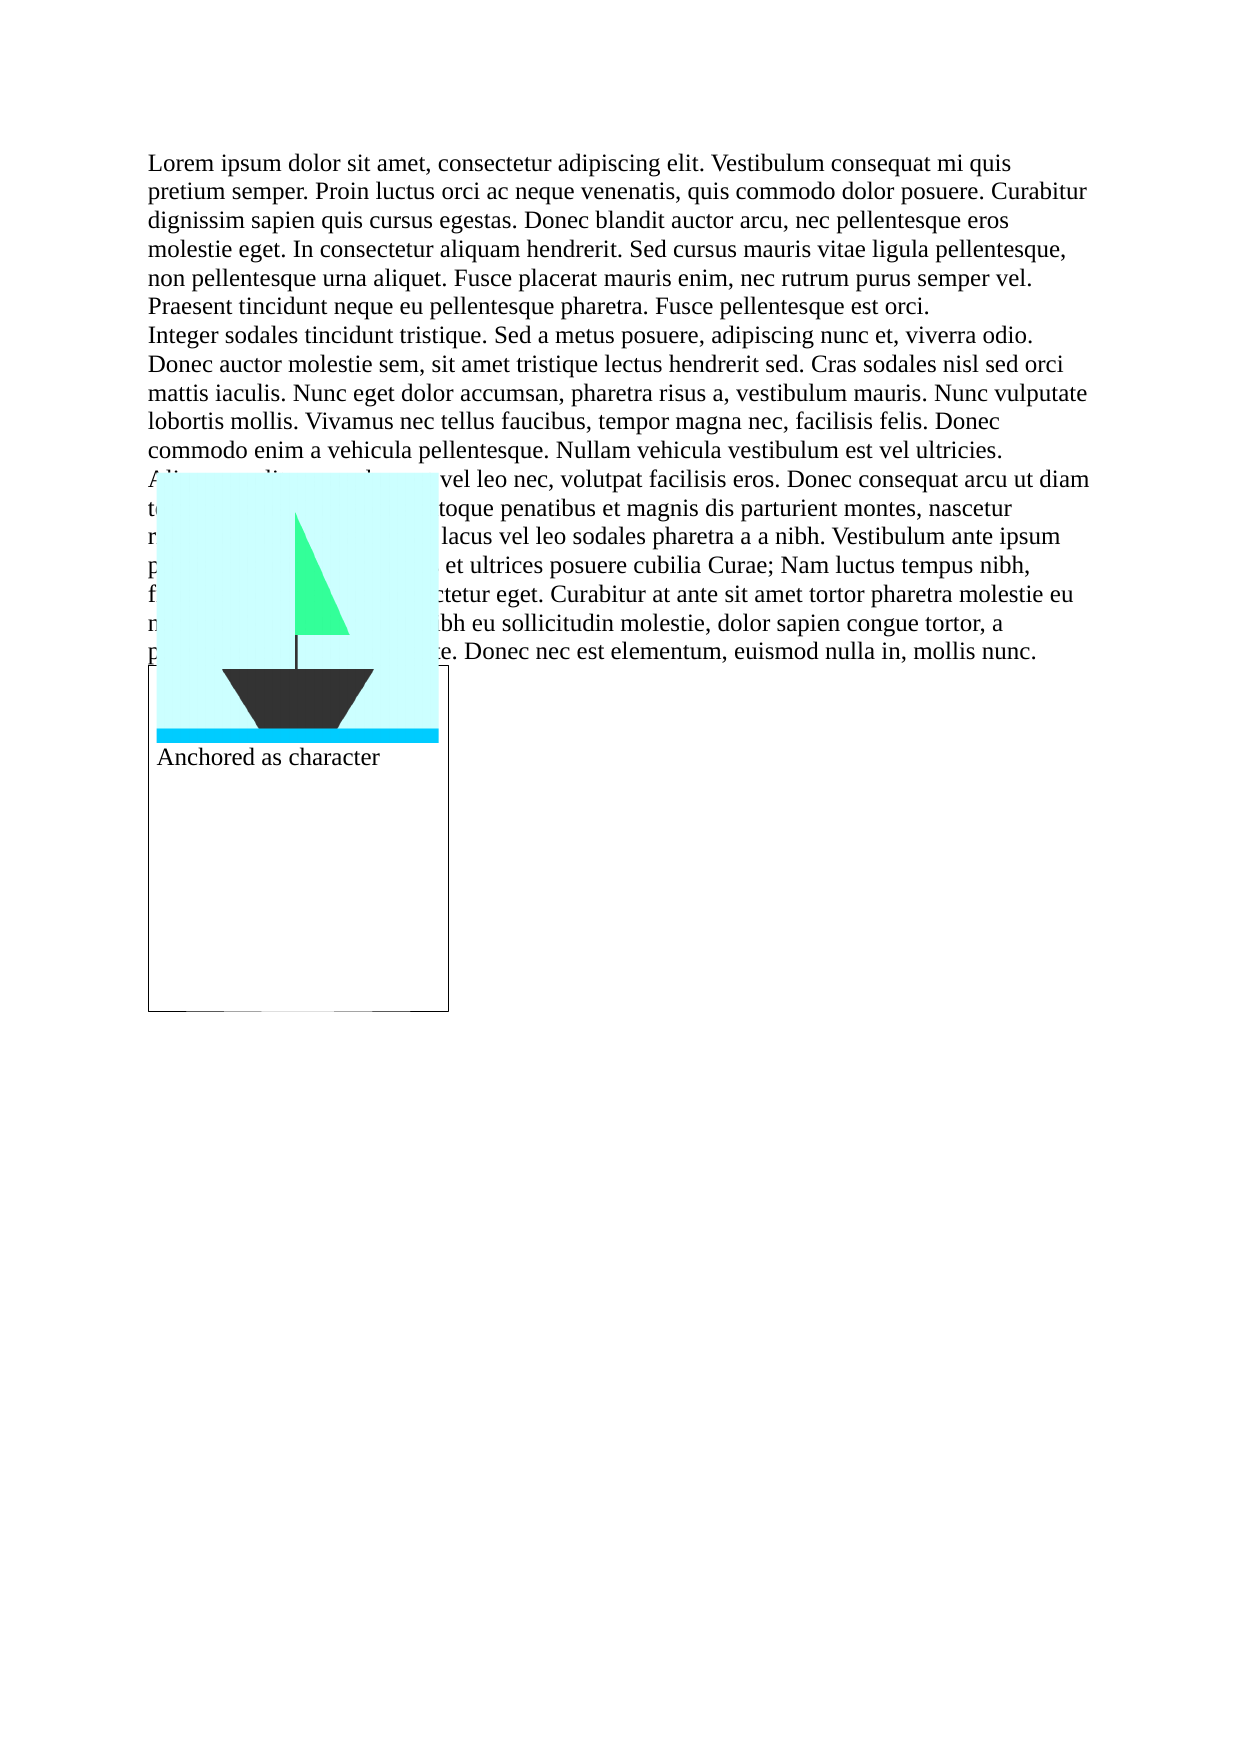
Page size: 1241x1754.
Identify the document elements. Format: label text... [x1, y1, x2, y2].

text Lorem ipsum dolor sit amet, consectetur adipiscing elit. Vestibulum consequat mi quis pretium semper. Proin luctus orci ac neque venenatis, quis commodo dolor posuere. Curabitur dignissim sapien quis cursus egestas. Donec blandit auctor arcu, nec pellentesque eros molestie eget. In consectetur aliquam hendrerit. Sed cursus mauris vitae ligula pellentesque, non pellentesque urna aliquet. Fusce placerat mauris enim, nec rutrum purus semper vel. Praesent tincidunt neque eu pellentesque pharetra. Fusce pellentesque est orci. [148, 148, 1093, 320]
text Aliquam velit massa, laoreet vel leo nec, volutpat facilisis eros. Donec consequat arcu ut diam tempor luctus. Cum sociis natoque penatibus et magnis dis parturient montes, nascetur ridiculus mus. Praesent vitae lacus vel leo sodales pharetra a a nibh. Vestibulum ante ipsum primis in faucibus orci luctus et ultrices posuere cubilia Curae; Nam luctus tempus nibh, fringilla dictum augue consectetur eget. Curabitur at ante sit amet tortor pharetra molestie eu nec ante. Mauris tincidunt, nibh eu sollicitudin molestie, dolor sapien congue tortor, a pulvinar sapien turpis sed ante. Donec nec est elementum, euismod nulla in, mollis nunc. [148, 464, 1093, 1011]
picture [156, 472, 439, 728]
text Integer sodales tincidunt tristique. Sed a metus posuere, adipiscing nunc et, viverra odio. Donec auctor molestie sem, sit amet tristique lectus hendrerit sed. Cras sodales nisl sed orci mattis iaculis. Nunc eget dolor accumsan, pharetra risus a, vestibulum mauris. Nunc vulputate lobortis mollis. Vivamus nec tellus faucibus, tempor magna nec, facilisis felis. Donec commodo enim a vehicula pellentesque. Nullam vehicula vestibulum est vel ultricies. [148, 320, 1093, 464]
